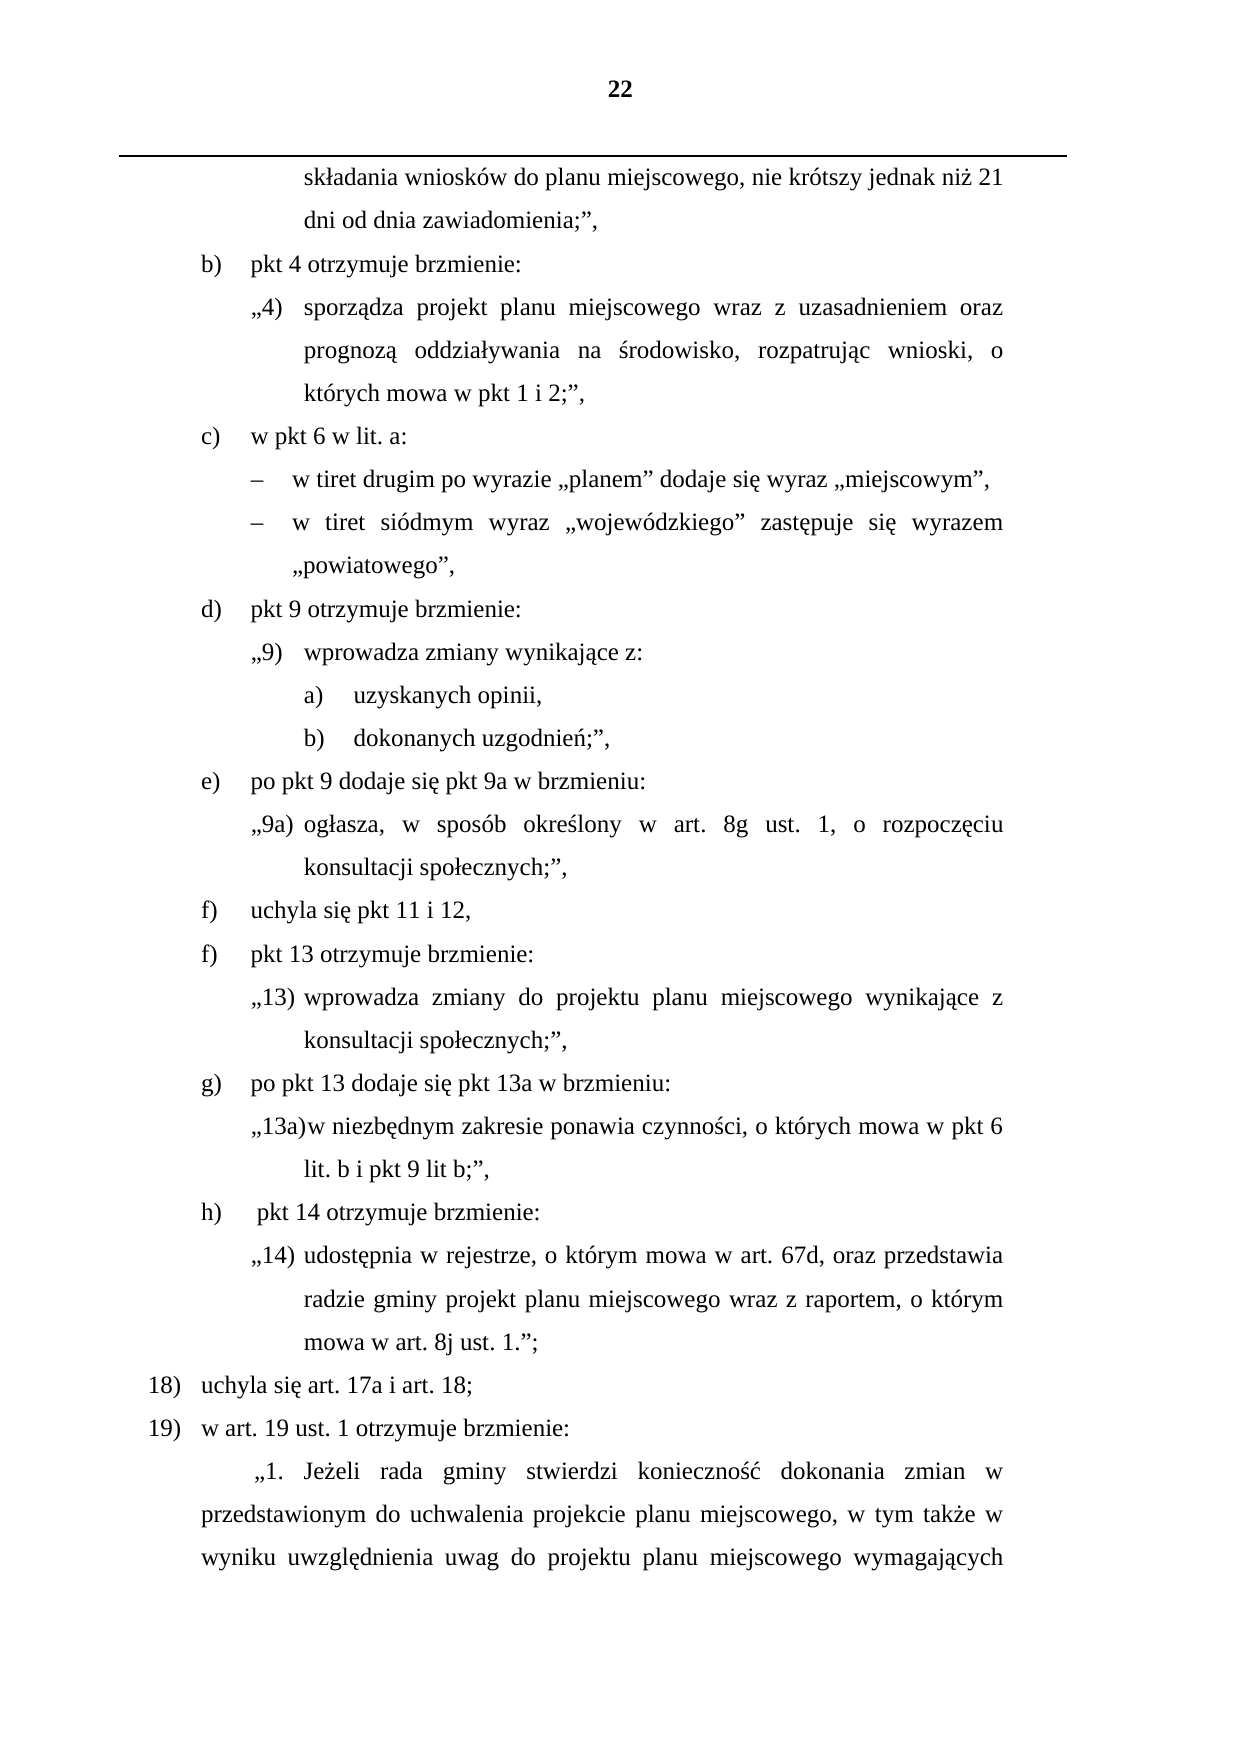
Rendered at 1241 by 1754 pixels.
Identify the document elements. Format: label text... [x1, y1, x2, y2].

text b) pkt 4 otrzymuje brzmienie: [201, 249, 1004, 277]
text 18) uchyla się art. 17a i art. 18; [148, 1370, 1004, 1399]
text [201, 1456, 1004, 1571]
text f) pkt 13 otrzymuje brzmienie: [201, 939, 1004, 967]
text f) uchyla się pkt 11 i 12, [201, 896, 1004, 924]
text „9a) ogłasza, w sposób określony w art. 8g ust. 1, o rozpoczęciu konsultacji społecznych;”, [251, 809, 1004, 881]
text b) dokonanych uzgodnień;”, [304, 723, 1004, 752]
text h) pkt 14 otrzymuje brzmienie: [201, 1197, 1004, 1226]
text g) po pkt 13 dodaje się pkt 13a w brzmieniu: [201, 1068, 1004, 1097]
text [251, 162, 1004, 234]
text – w tiret siódmym wyraz „wojewódzkiego” zastępuje się wyrazem „powiatowego”, [251, 507, 1004, 579]
text a) uzyskanych opinii, [304, 680, 1004, 709]
text „4) sporządza projekt planu miejscowego wraz z uzasadnieniem oraz prognozą oddziaływania na środowisko, rozpatrując wnioski, o których mowa w pkt 1 i 2;”, [251, 292, 1004, 407]
text „13a) w niezbędnym zakresie ponawia czynności, o których mowa w pkt 6 lit. b i pkt 9 lit b;”, [251, 1111, 1004, 1183]
text „14) udostępnia w rejestrze, o którym mowa w art. 67d, oraz przedstawia radzie gminy projekt planu miejscowego wraz z raportem, o którym mowa w art. 8j ust. 1.”; [251, 1241, 1004, 1356]
text c) w pkt 6 w lit. a: [201, 421, 1004, 450]
text 19) w art. 19 ust. 1 otrzymuje brzmienie: [148, 1413, 1004, 1442]
text „13) wprowadza zmiany do projektu planu miejscowego wynikające z konsultacji społecznych;”, [251, 982, 1004, 1054]
text „9) wprowadza zmiany wynikające z: [251, 637, 1004, 666]
text d) pkt 9 otrzymuje brzmienie: [201, 594, 1004, 622]
text – w tiret drugim po wyrazie „planem” dodaje się wyraz „miejscowym”, [251, 464, 1004, 493]
text e) po pkt 9 dodaje się pkt 9a w brzmieniu: [201, 766, 1004, 795]
